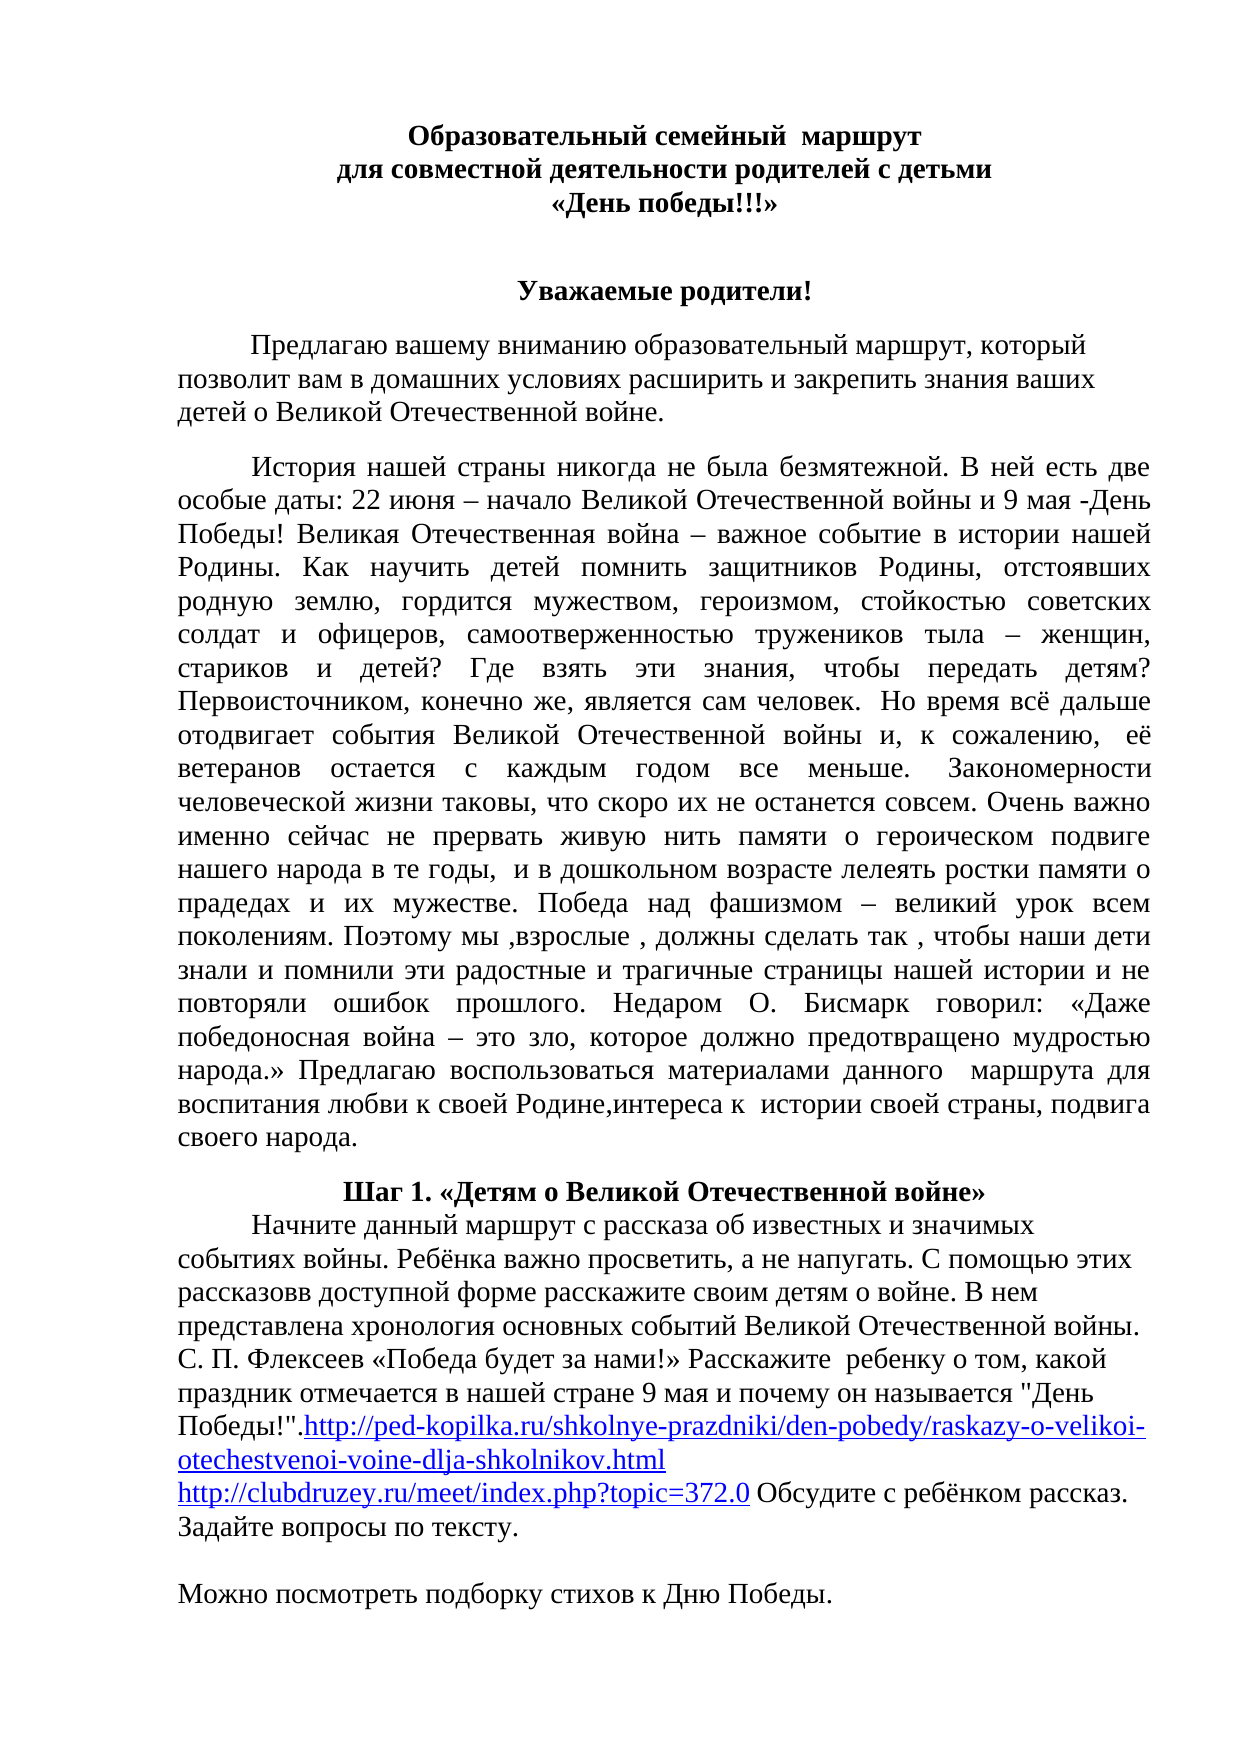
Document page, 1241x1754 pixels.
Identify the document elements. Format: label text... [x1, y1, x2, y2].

text Начните данный маршрут с рассказа об известных и значимых событиях войны. Ребёнка важно просветить, а не напугать. С помощью этих рассказовв доступной форме расскажите своим детям о войне. В нем представлена хронология основных событий Великой Отечественной войны. С. П. Флексеев «Победа будет за нами!» Расскажите ребенку о том, какой праздник отмечается в нашей стране 9 мая и почему он называется "День Победы!".http://ped-kopilka.ru/shkolnye-prazdniki/den-pobedy/raskazy-o-velikoi-otechestvenoi-voine-dlja-shkolnikov.html [177, 1207, 1152, 1476]
text http://clubdruzey.ru/meet/index.php?topic=372.0 Обсудите с ребёнком рассказ. Задайте вопросы по тексту. [177, 1476, 1152, 1543]
text Шаг 1. «Детям о Великой Отечественной войне» [177, 1174, 1152, 1207]
text История нашей страны никогда не была безмятежной. В ней есть две особые даты: 22 июня – начало Великой Отечественной войны и 9 мая -День Победы! Великая Отечественная война – важное событие в истории нашей Родины. Как научить детей помнить защитников Родины, отстоявших родную землю, гордится мужеством, героизмом, стойкостью советских солдат и офицеров, самоотверженностью тружеников тыла – женщин, стариков и детей? Где взять эти знания, чтобы передать детям? Первоисточником, конечно же, является сам человек. Но время всё дальше отодвигает события Великой Отечественной войны и, к сожалению, её ветеранов остается с каждым годом все меньше. Закономерности человеческой жизни таковы, что скоро их не останется совсем. Очень важно именно сейчас не прервать живую нить памяти о героическом подвиге нашего народа в те годы, и в дошкольном возрасте лелеять ростки памяти о прадедах и их мужестве. Победа над фашизмом – великий урок всем поколениям. Поэтому мы ,взрослые , должны сделать так , чтобы наши дети знали и помнили эти радостные и трагичные страницы нашей истории и не повторяли ошибок прошлого. Недаром О. Бисмарк говорил: «Даже победоносная война – это зло, которое должно предотвращено мудростью народа.» Предлагаю воспользоваться материалами данного маршрута для воспитания любви к своей Родине,интереса к истории своей страны, подвига своего народа. [177, 449, 1152, 1153]
text Предлагаю вашему вниманию образовательный маршрут, который позволит вам в домашних условиях расширить и закрепить знания ваших детей о Великой Отечественной войне. [177, 327, 1152, 428]
text Образовательный семейный маршрут [177, 118, 1152, 152]
text для совместной деятельности родителей с детьми [177, 152, 1152, 185]
text «День победы!!!» [177, 185, 1152, 219]
text Уважаемые родители! [177, 273, 1152, 307]
text Можно посмотреть подборку стихов к Дню Победы. [177, 1576, 1152, 1610]
